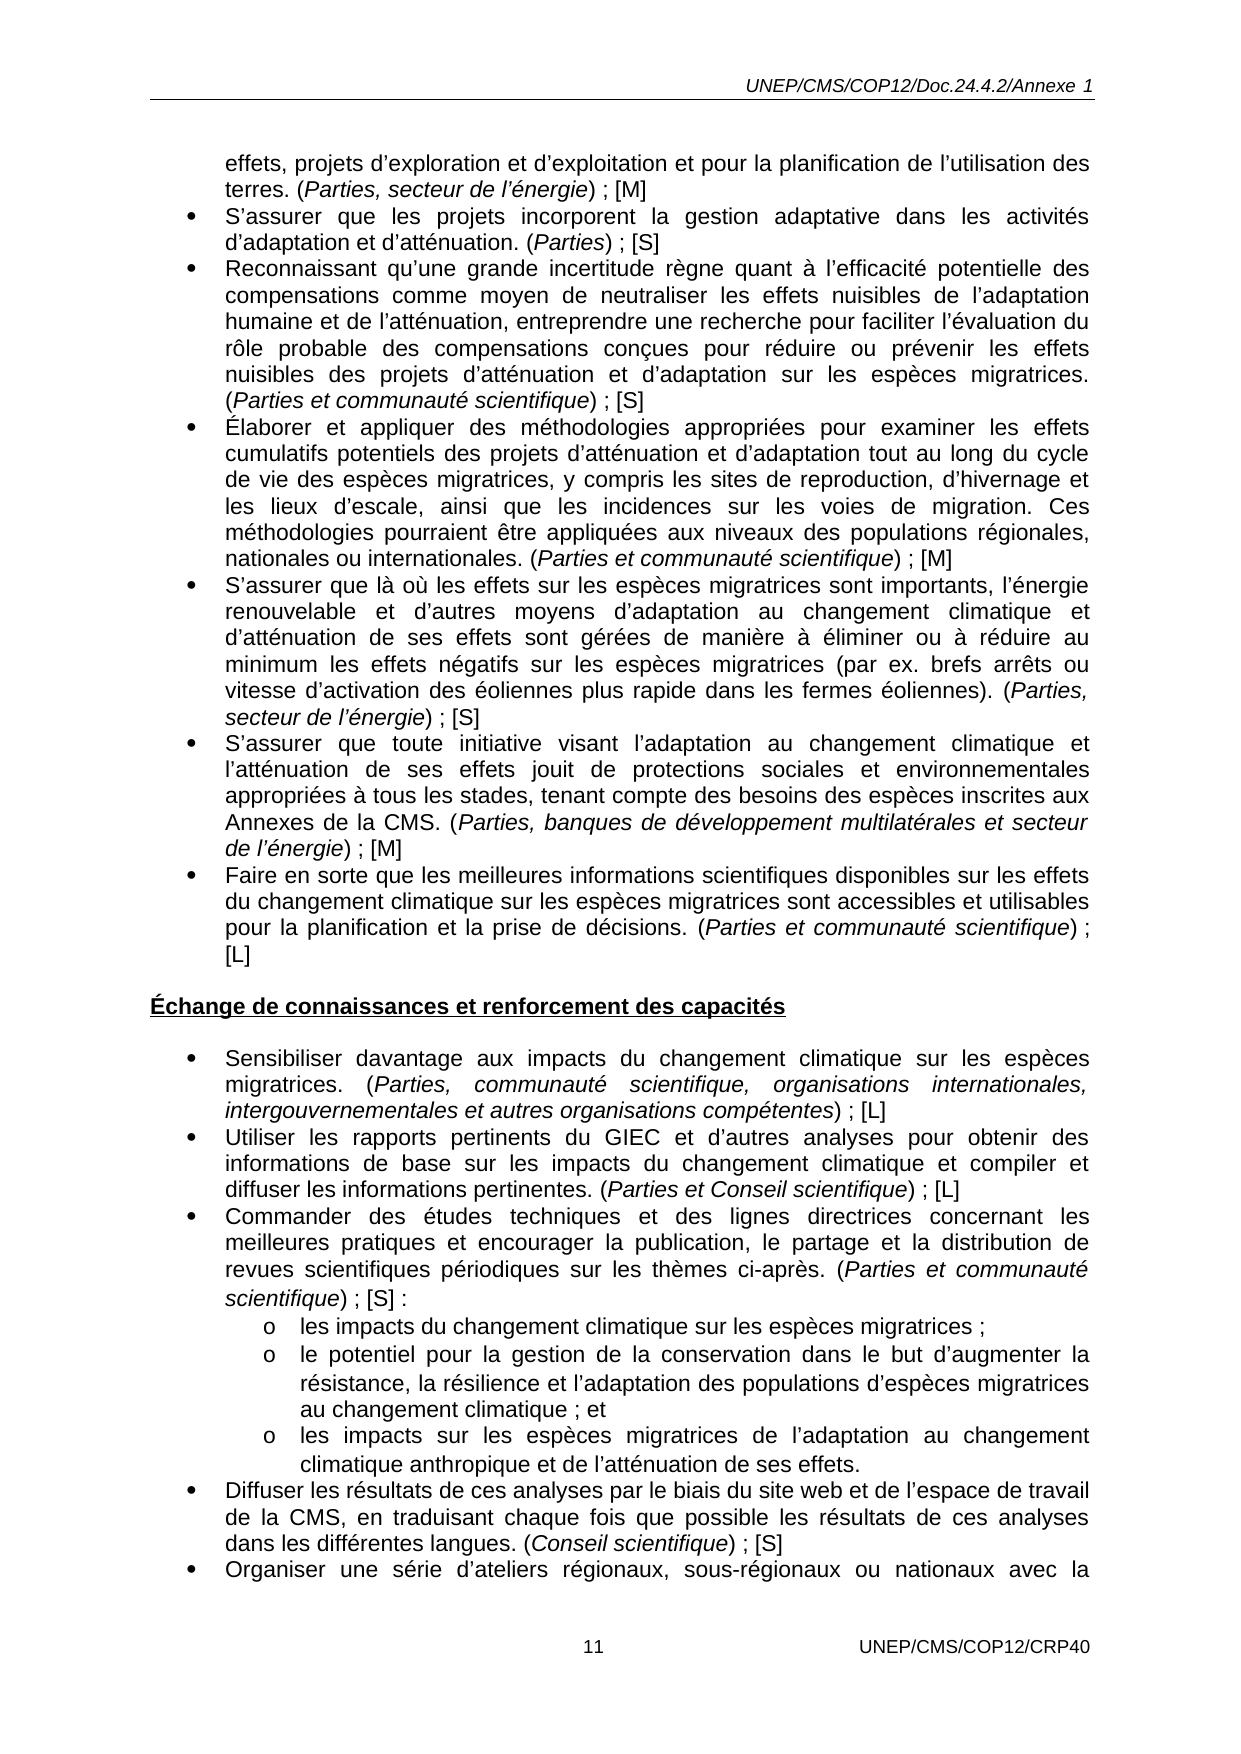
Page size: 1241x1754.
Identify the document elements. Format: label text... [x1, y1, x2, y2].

list Diffuser les résultats de ces analyses par le biais du site web et de l’espace de travail de la CMS, en traduisant chaque fois que possible les résultats de ces analyses dans les différentes langues. (Conseil scientifique) ; [S] [187, 1477, 1090, 1556]
list les impacts sur les espèces migratrices de l’adaptation au changement climatique anthropique et de l’atténuation de ses effets. [262, 1422, 1090, 1477]
list S’assurer que toute initiative visant l’adaptation au changement climatique et l’atténuation de ses effets jouit de protections sociales et environnementales appropriées à tous les stades, tenant compte des besoins des espèces inscrites aux Annexes de la CMS. (Parties, banques de développement multilatérales et secteur de l’énergie) ; [M] [187, 730, 1090, 862]
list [187, 150, 1090, 203]
list Commander des études techniques et des lignes directrices concernant les meilleures pratiques et encourager la publication, le partage et la distribution de revues scientifiques périodiques sur les thèmes ci-après. (Parties et communauté scientifique) ; [S] : [187, 1203, 1090, 1313]
list Reconnaissant qu’une grande incertitude règne quant à l’efficacité potentielle des compensations comme moyen de neutraliser les effets nuisibles de l’adaptation humaine et de l’atténuation, entreprendre une recherche pour faciliter l’évaluation du rôle probable des compensations conçues pour réduire ou prévenir les effets nuisibles des projets d’atténuation et d’adaptation sur les espèces migratrices. (Parties et communauté scientifique) ; [S] [187, 255, 1090, 413]
list S’assurer que là où les effets sur les espèces migratrices sont importants, l’énergie renouvelable et d’autres moyens d’adaptation au changement climatique et d’atténuation de ses effets sont gérées de manière à éliminer ou à réduire au minimum les effets négatifs sur les espèces migratrices (par ex. brefs arrêts ou vitesse d’activation des éoliennes plus rapide dans les fermes éoliennes). (Parties, secteur de l’énergie) ; [S] [187, 572, 1090, 730]
list le potentiel pour la gestion de la conservation dans le but d’augmenter la résistance, la résilience et l’adaptation des populations d’espèces migratrices au changement climatique ; et [262, 1341, 1090, 1422]
list Élaborer et appliquer des méthodologies appropriées pour examiner les effets cumulatifs potentiels des projets d’atténuation et d’adaptation tout au long du cycle de vie des espèces migratrices, y compris les sites de reproduction, d’hivernage et les lieux d’escale, ainsi que les incidences sur les voies de migration. Ces méthodologies pourraient être appliquées aux niveaux des populations régionales, nationales ou internationales. (Parties et communauté scientifique) ; [M] [187, 413, 1090, 572]
list S’assurer que les projets incorporent la gestion adaptative dans les activités d’adaptation et d’atténuation. (Parties) ; [S] [187, 203, 1090, 255]
text Échange de connaissances et renforcement des capacités [150, 993, 1090, 1020]
list Sensibiliser davantage aux impacts du changement climatique sur les espèces migratrices. (Parties, communauté scientifique, organisations internationales, intergouvernementales et autres organisations compétentes) ; [L] [187, 1045, 1090, 1124]
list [187, 1556, 1090, 1583]
list les impacts du changement climatique sur les espèces migratrices ; [262, 1313, 1090, 1341]
list Utiliser les rapports pertinents du GIEC et d’autres analyses pour obtenir des informations de base sur les impacts du changement climatique et compiler et diffuser les informations pertinentes. (Parties et Conseil scientifique) ; [L] [187, 1124, 1090, 1203]
list Faire en sorte que les meilleures informations scientifiques disponibles sur les effets du changement climatique sur les espèces migratrices sont accessibles et utilisables pour la planification et la prise de décisions. (Parties et communauté scientifique) ; [L] [187, 862, 1090, 967]
